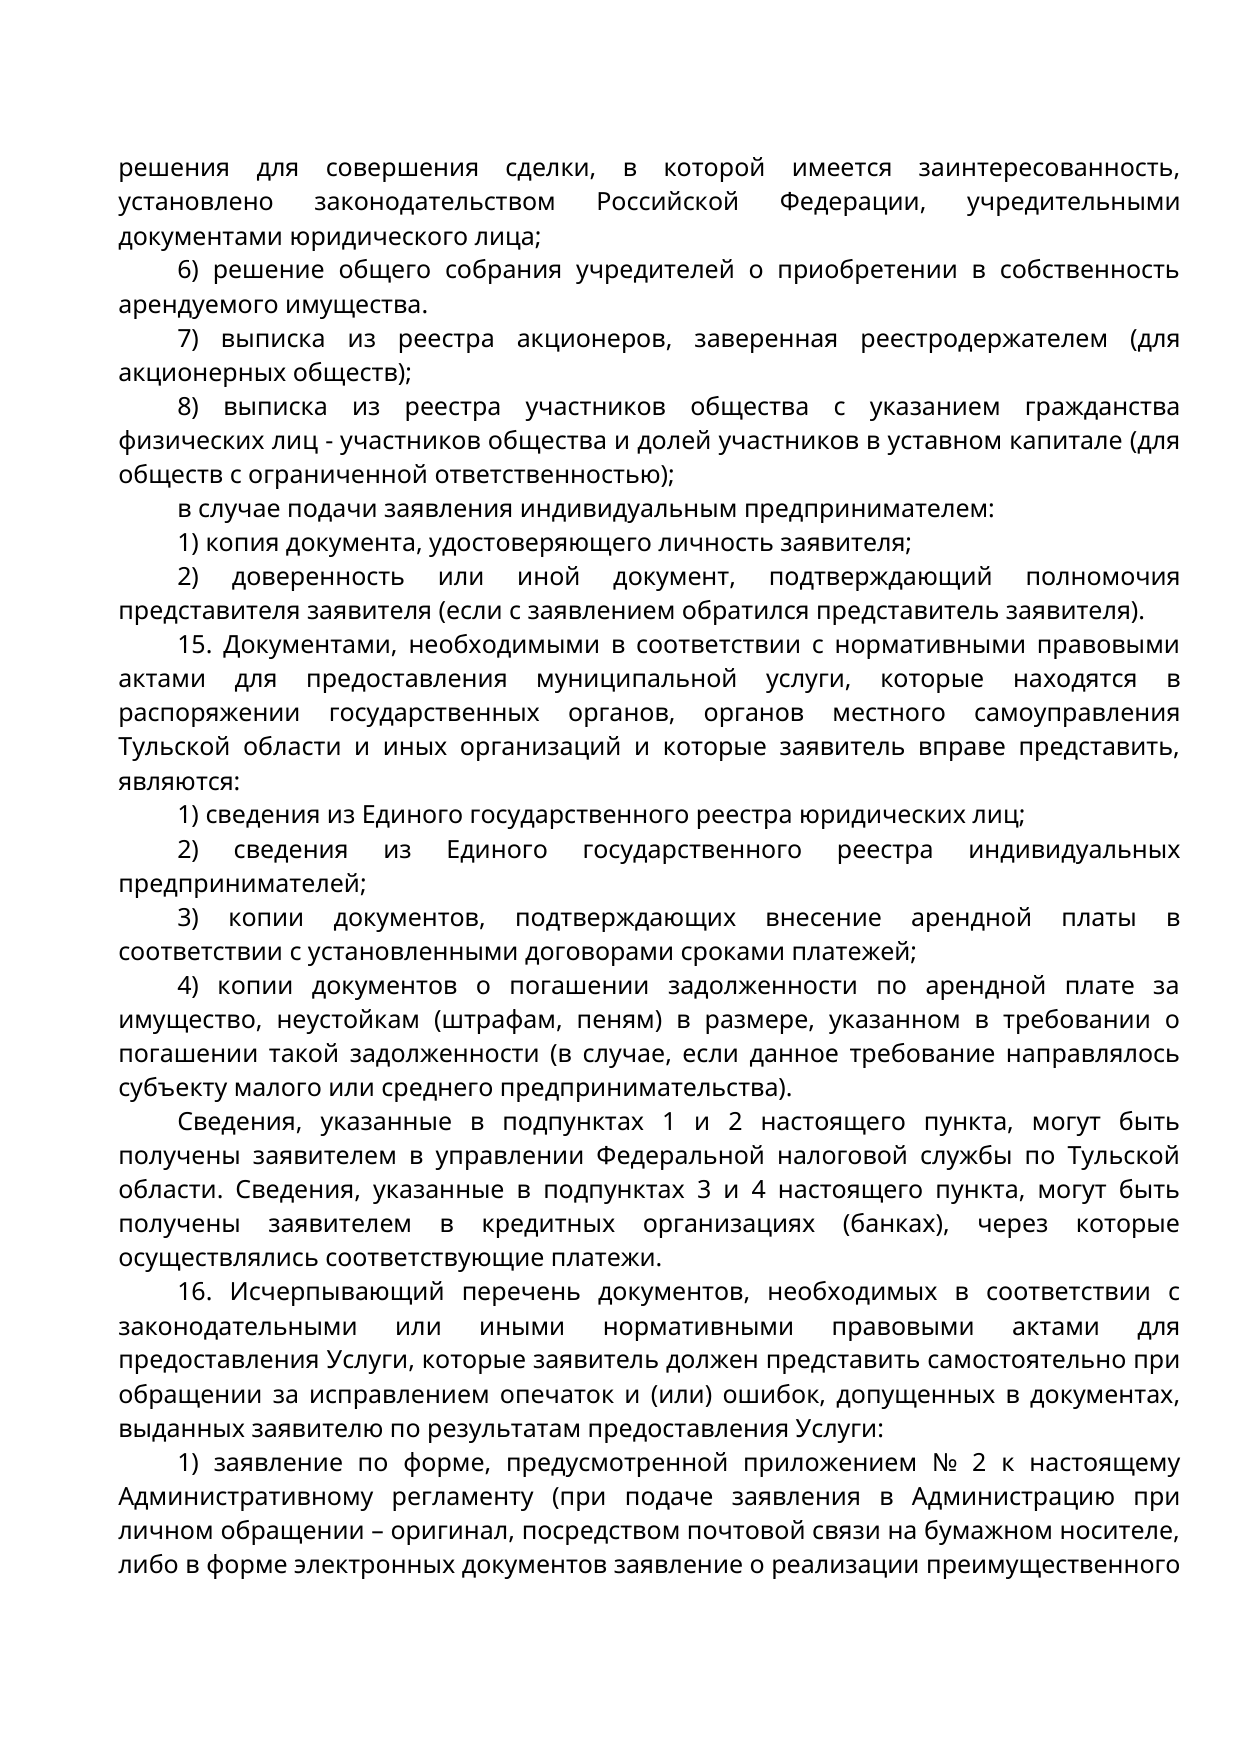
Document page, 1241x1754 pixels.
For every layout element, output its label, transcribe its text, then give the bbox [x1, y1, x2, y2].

text 4) копии документов о погашении задолженности по арендной плате за имущество, неустойкам (штрафам, пеням) в размере, указанном в требовании о погашении такой задолженности (в случае, если данное требование направлялось субъекту малого или среднего предпринимательства). [118, 967, 1181, 1104]
text 15. Документами, необходимыми в соответствии с нормативными правовыми актами для предоставления муниципальной услуги, которые находятся в распоряжении государственных органов, органов местного самоуправления Тульской области и иных организаций и которые заявитель вправе представить, являются: [118, 627, 1181, 797]
text 6) решение общего собрания учредителей о приобретении в собственность арендуемого имущества. [118, 252, 1181, 320]
text 2) сведения из Единого государственного реестра индивидуальных предпринимателей; [118, 831, 1181, 899]
text 7) выписка из реестра акционеров, заверенная реестродержателем (для акционерных обществ); [118, 320, 1181, 388]
text 3) копии документов, подтверждающих внесение арендной платы в соответствии с установленными договорами сроками платежей; [118, 899, 1181, 967]
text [118, 150, 1181, 252]
text 1) копия документа, удостоверяющего личность заявителя; [118, 525, 1181, 559]
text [118, 1444, 1181, 1581]
text 16. Исчерпывающий перечень документов, необходимых в соответствии с законодательными или иными нормативными правовыми актами для предоставления Услуги, которые заявитель должен представить самостоятельно при обращении за исправлением опечаток и (или) ошибок, допущенных в документах, выданных заявителю по результатам предоставления Услуги: [118, 1274, 1181, 1444]
text 1) сведения из Единого государственного реестра юридических лиц; [118, 797, 1181, 831]
text Сведения, указанные в подпунктах 1 и 2 настоящего пункта, могут быть получены заявителем в управлении Федеральной налоговой службы по Тульской области. Сведения, указанные в подпунктах 3 и 4 настоящего пункта, могут быть получены заявителем в кредитных организациях (банках), через которые осуществлялись соответствующие платежи. [118, 1104, 1181, 1274]
text в случае подачи заявления индивидуальным предпринимателем: [118, 491, 1181, 525]
text 8) выписка из реестра участников общества с указанием гражданства физических лиц - участников общества и долей участников в уставном капитале (для обществ с ограниченной ответственностью); [118, 388, 1181, 491]
text 2) доверенность или иной документ, подтверждающий полномочия представителя заявителя (если с заявлением обратился представитель заявителя). [118, 559, 1181, 627]
